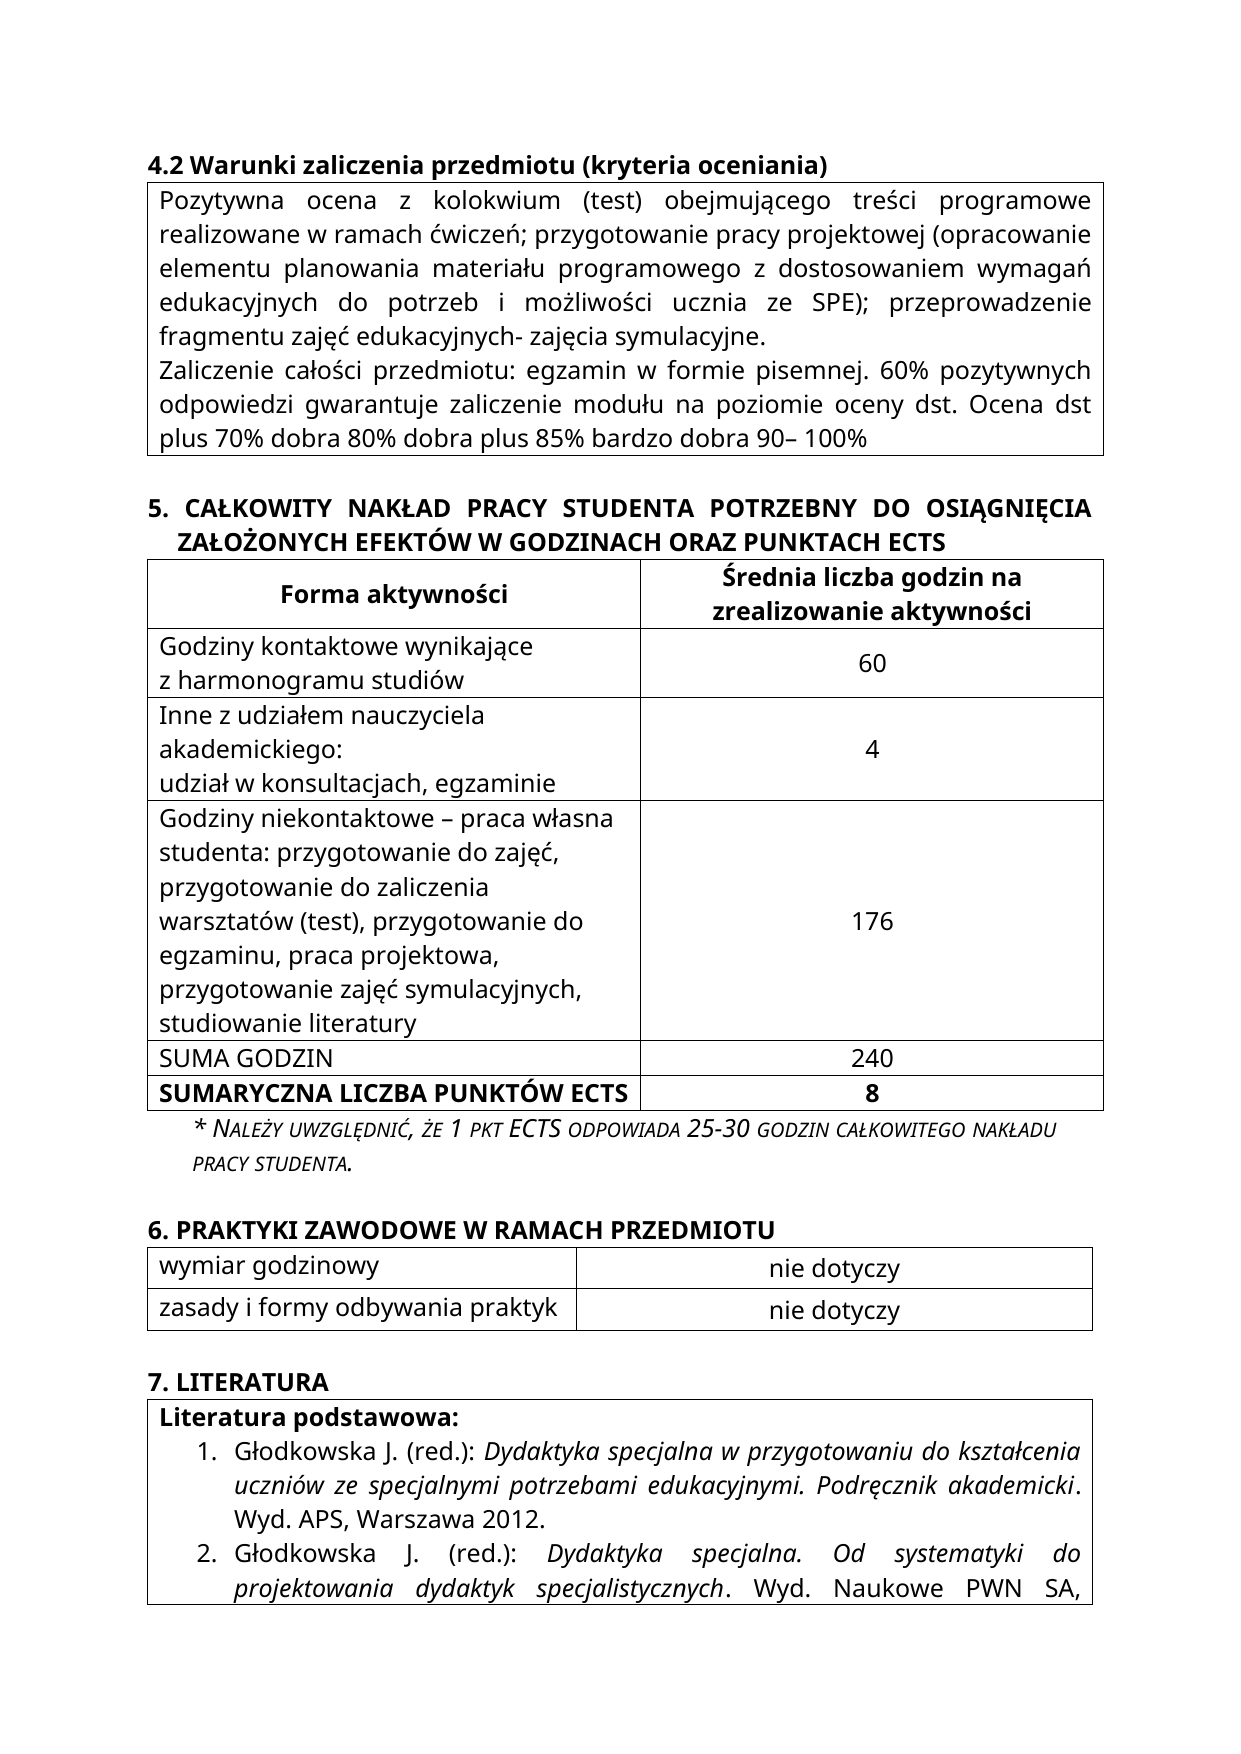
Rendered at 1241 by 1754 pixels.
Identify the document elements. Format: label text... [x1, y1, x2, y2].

table_cell 4 [641, 698, 1103, 800]
text 4.2 Warunki zaliczenia przedmiotu (kryteria oceniania) [148, 148, 1093, 182]
table_cell 8 [641, 1076, 1103, 1110]
text 5. CAŁKOWITY NAKŁAD PRACY STUDENTA POTRZEBNY DO OSIĄGNIĘCIA ZAŁOŻONYCH EFEKTÓW W GODZINACH ORAZ PUNKTACH ECTS [148, 490, 1093, 558]
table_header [148, 1400, 1092, 1604]
table_cell Inne z udziałem nauczyciela akademickiego: udział w konsultacjach, egzaminie [148, 698, 640, 800]
table_cell Godziny kontaktowe wynikające z harmonogramu studiów [148, 629, 640, 697]
table_cell zasady i formy odbywania praktyk [148, 1289, 576, 1330]
table_cell Godziny niekontaktowe – praca własna studenta: przygotowanie do zajęć, przygotowanie do zaliczenia warsztatów (test), przygotowanie do egzaminu, praca projektowa, przygotowanie zajęć symulacyjnych, studiowanie literatury [148, 801, 640, 1039]
table_cell SUMARYCZNA LICZBA PUNKTÓW ECTS [148, 1076, 640, 1110]
table_header Średnia liczba godzin na zrealizowanie aktywności [641, 560, 1103, 628]
table_cell 60 [641, 629, 1103, 697]
table_header Forma aktywności [148, 560, 640, 628]
table_cell 176 [641, 801, 1103, 1039]
text 7. LITERATURA [148, 1365, 1093, 1399]
table_cell nie dotyczy [577, 1289, 1092, 1330]
table_cell 240 [641, 1041, 1103, 1074]
text 6. PRAKTYKI ZAWODOWE W RAMACH PRZEDMIOTU [148, 1213, 1093, 1247]
table_header Pozytywna ocena z kolokwium (test) obejmującego treści programowe realizowane w ramach ćwiczeń; przygotowanie pracy projektowej (opracowanie elementu planowania materiału programowego z dostosowaniem wymagań edukacyjnych do potrzeb i możliwości ucznia ze SPE); przeprowadzenie fragmentu zajęć edukacyjnych- zajęcia symulacyjne. Zaliczenie całości przedmiotu: egzamin w formie pisemnej. 60% pozytywnych odpowiedzi gwarantuje zaliczenie modułu na poziomie oceny dst. Ocena dst plus 70% dobra 80% dobra plus 85% bardzo dobra 90– 100% [148, 183, 1103, 455]
text * Należy uwzględnić, że 1 pkt ECTS odpowiada 25-30 godzin całkowitego nakładu pracy studenta. [192, 1111, 1093, 1179]
table_cell SUMA GODZIN [148, 1041, 640, 1074]
table_header nie dotyczy [577, 1248, 1092, 1288]
table_header wymiar godzinowy [148, 1248, 576, 1288]
